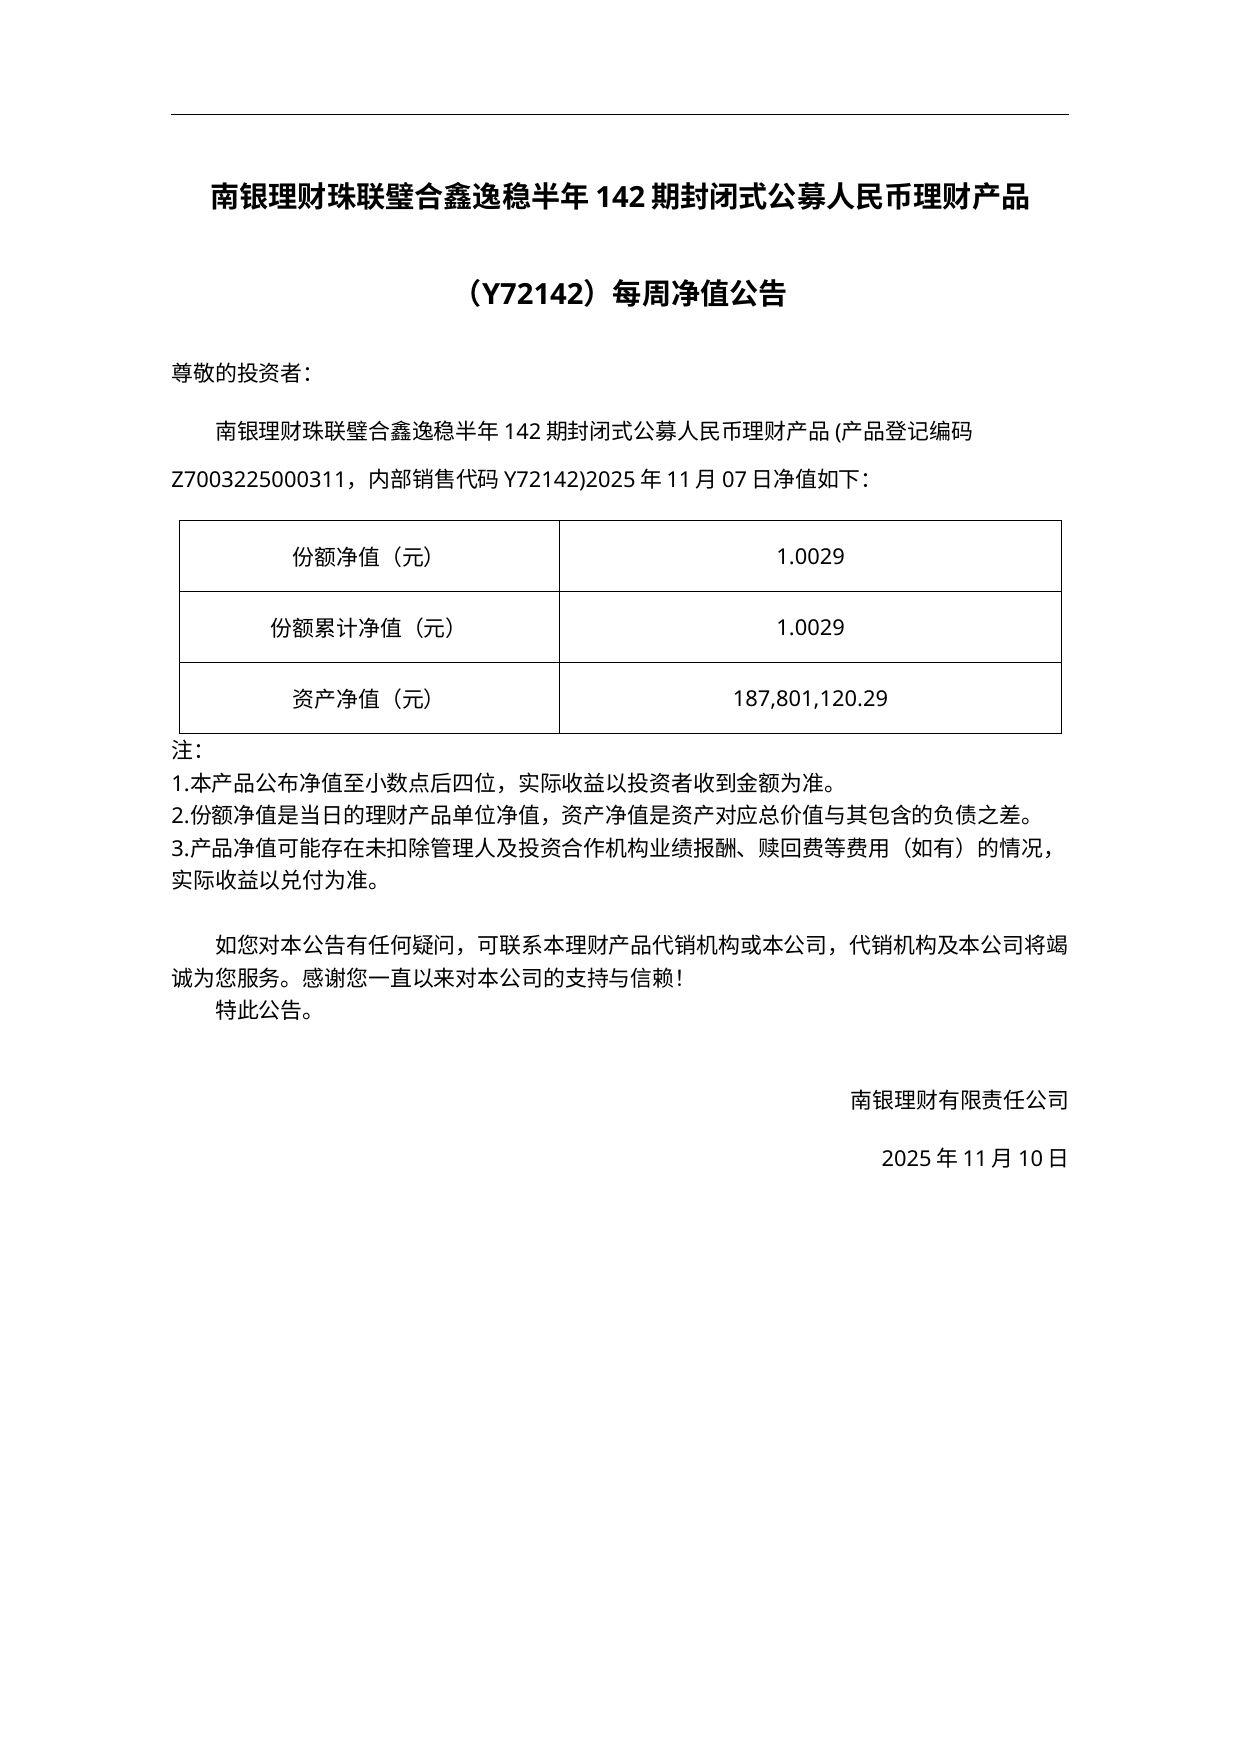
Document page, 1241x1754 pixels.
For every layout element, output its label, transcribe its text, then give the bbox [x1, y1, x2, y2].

text 南银理财珠联璧合鑫逸稳半年142期封闭式公募人民币理财产品（Y72142）每周净值公告 [171, 162, 1069, 324]
text 南银理财珠联璧合鑫逸稳半年142期封闭式公募人民币理财产品 (产品登记编码Z7003225000311，内部销售代码Y72142)2025年11月07日净值如下： [171, 413, 1069, 494]
table_cell 187,801,120.29 [560, 663, 1061, 733]
text 南银理财有限责任公司 [171, 1082, 1069, 1115]
text 1.本产品公布净值至小数点后四位，实际收益以投资者收到金额为准。 [171, 765, 1069, 798]
text 2025年11月10日 [171, 1140, 1069, 1173]
text 3.产品净值可能存在未扣除管理人及投资合作机构业绩报酬、赎回费等费用（如有）的情况，实际收益以兑付为准。 [171, 830, 1069, 895]
text 注： [171, 733, 1069, 765]
text 2.份额净值是当日的理财产品单位净值，资产净值是资产对应总价值与其包含的负债之差。 [171, 798, 1069, 830]
table_cell 1.0029 [560, 592, 1061, 662]
table_header 1.0029 [560, 521, 1061, 591]
table_cell 份额累计净值（元） [180, 592, 559, 662]
text 尊敬的投资者： [171, 355, 1069, 388]
table_header 份额净值（元） [180, 521, 559, 591]
text 特此公告。 [171, 993, 1069, 1025]
table_cell 资产净值（元） [180, 663, 559, 733]
text 如您对本公告有任何疑问，可联系本理财产品代销机构或本公司，代销机构及本公司将竭诚为您服务。感谢您一直以来对本公司的支持与信赖！ [171, 928, 1069, 993]
